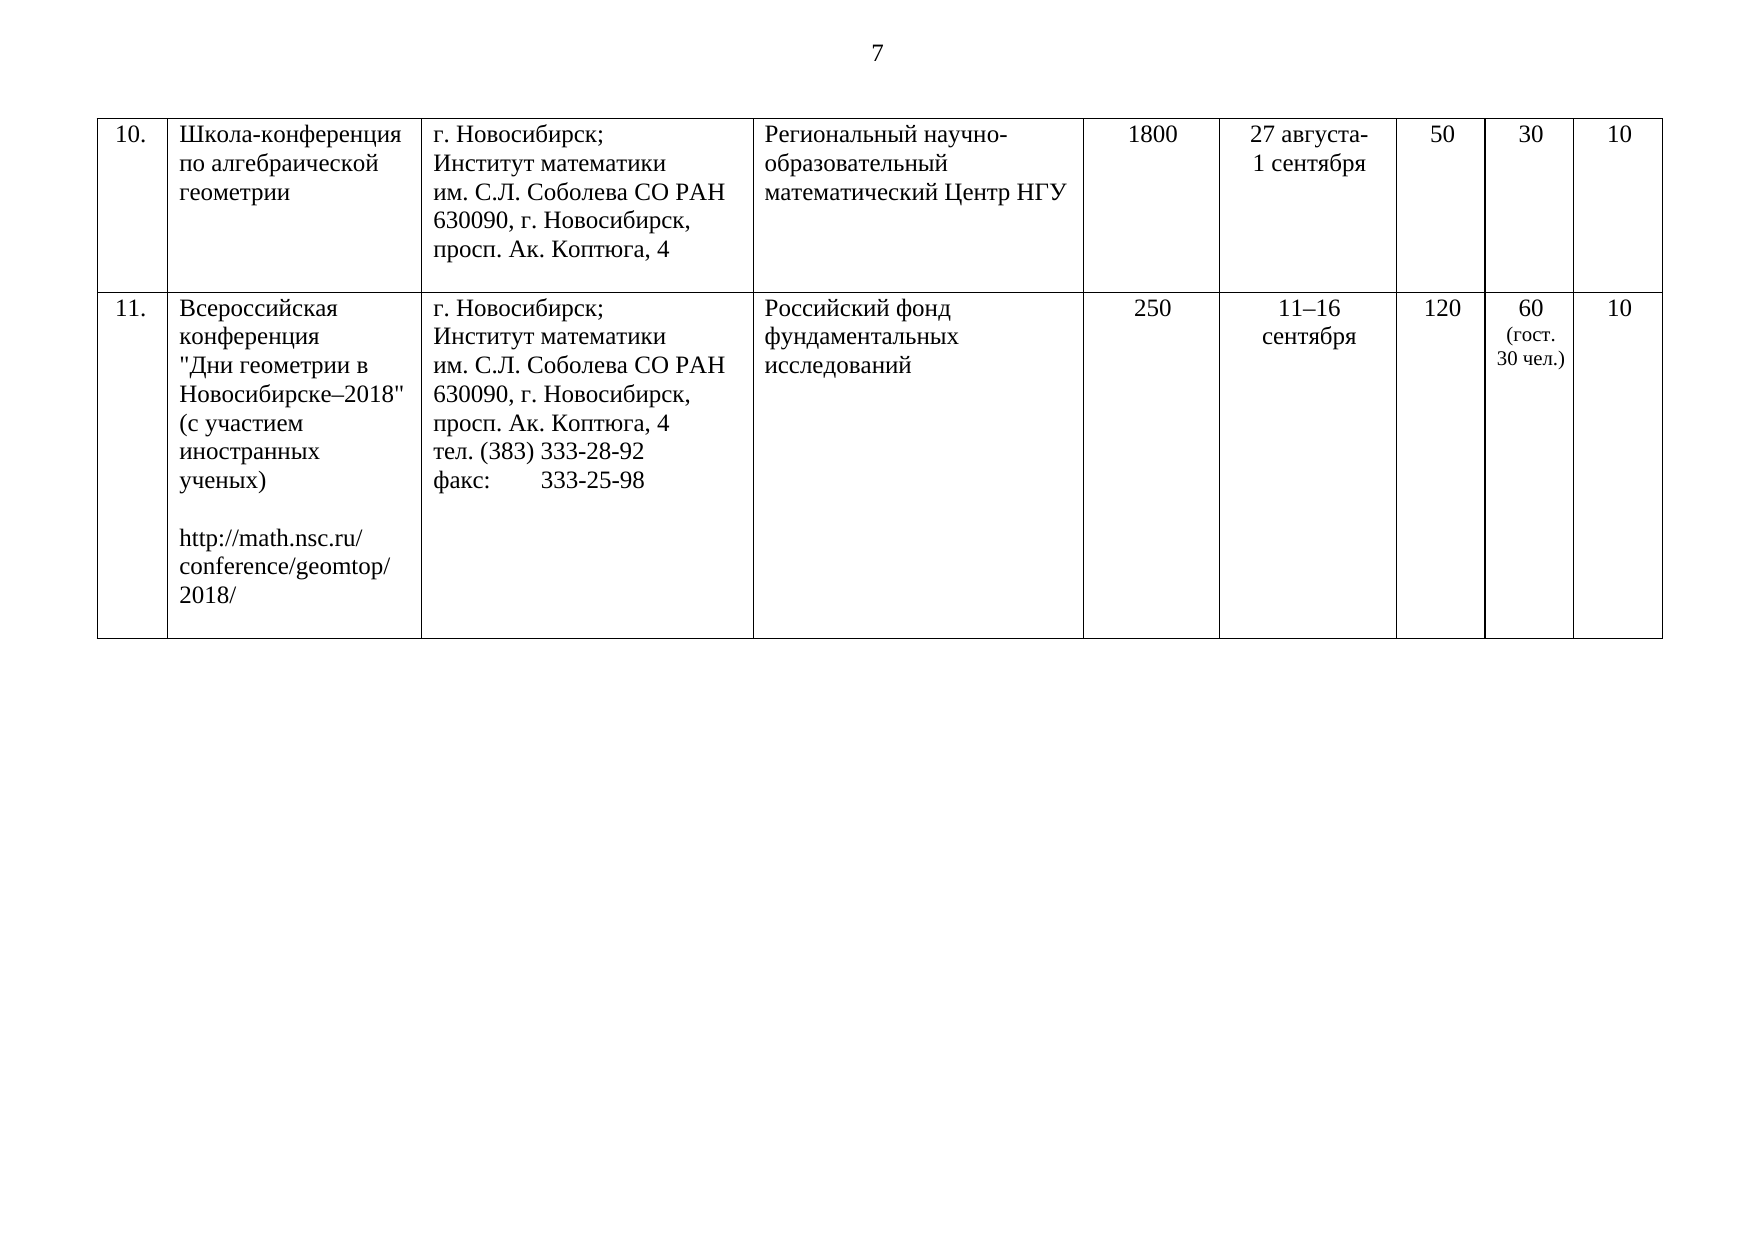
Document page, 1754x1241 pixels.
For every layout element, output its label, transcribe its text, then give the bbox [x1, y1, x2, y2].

table_cell [98, 293, 167, 638]
table_cell 1800 [1084, 119, 1219, 292]
table_cell 11–16 сентября [1220, 293, 1396, 638]
table_cell 250 [1084, 293, 1219, 638]
table_cell Всероссийская конференция "Дни геометрии в Новосибирске–2018" (с участием иностранных ученых) http://math.nsc.ru/conference/geomtop/2018/ [168, 293, 421, 638]
table_cell 10 [1574, 293, 1662, 638]
table_cell г. Новосибирск; Институт математики им. С.Л. Соболева СО РАН 630090, г. Новосибирск, просп. Ак. Коптюга, 4 тел. (383) 333-28-92 факс: 333-25-98 [422, 293, 753, 638]
table_cell 120 [1397, 293, 1484, 638]
table_cell Российский фонд фундаментальных исследований [754, 293, 1083, 638]
table_cell 30 [1486, 119, 1573, 292]
table_cell 50 [1397, 119, 1484, 292]
table_cell 60 (гост. 30 чел.) [1486, 293, 1573, 638]
table_cell 10 [1574, 119, 1662, 292]
table_cell г. Новосибирск; Институт математики им. С.Л. Соболева СО РАН 630090, г. Новосибирск, просп. Ак. Коптюга, 4 [422, 119, 753, 292]
table_cell Региональный научно-образовательный математический Центр НГУ [754, 119, 1083, 292]
table_cell Школа-конференция по алгебраической геометрии [168, 119, 421, 292]
table_cell 27 августа- 1 сентября [1220, 119, 1396, 292]
table_cell [98, 119, 167, 292]
